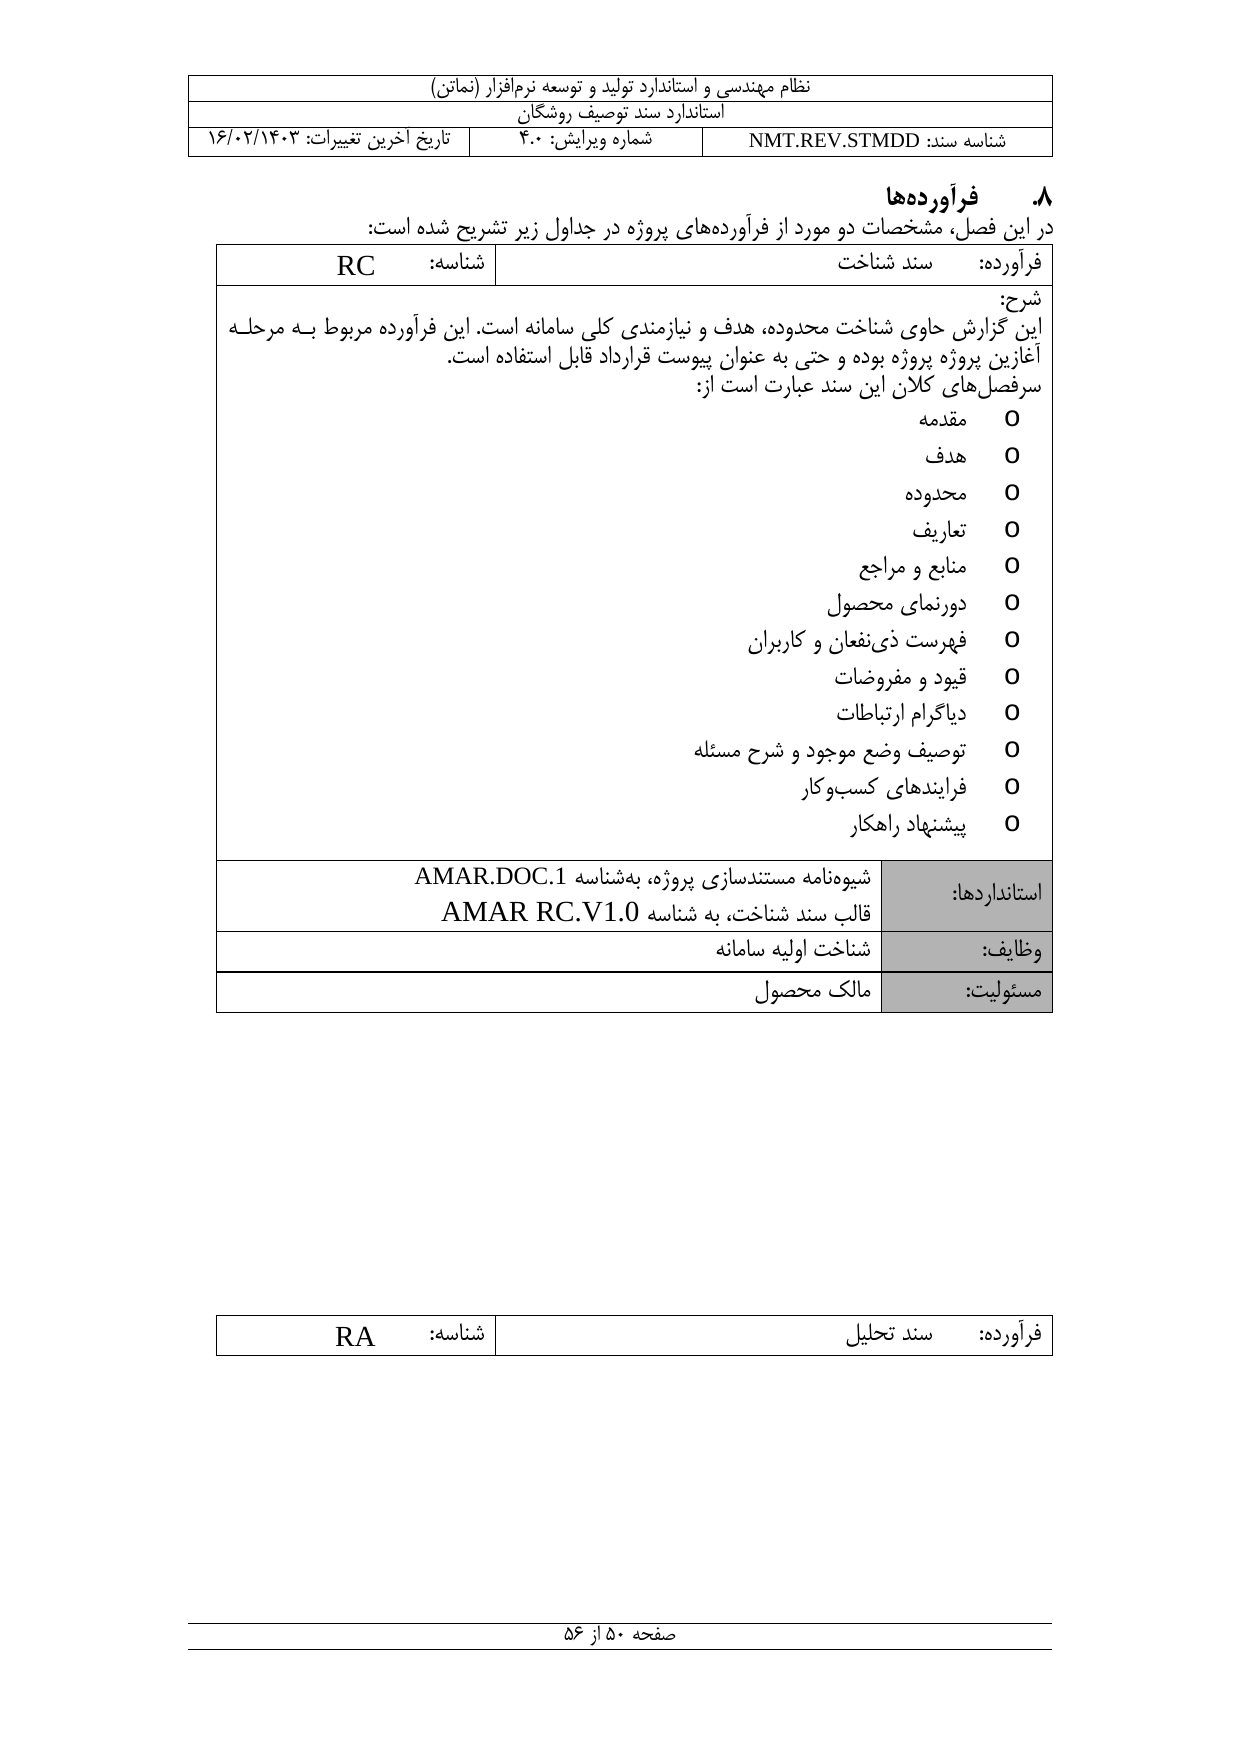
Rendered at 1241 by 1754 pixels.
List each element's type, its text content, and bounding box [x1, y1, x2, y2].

table_cell شيوه‌نامه مستندسازي پروژه، به‌شناسه AMAR.DOC.1 قالب سند شناخت، به شناسه AMAR RC.V1.0 [217, 861, 881, 931]
text ۸. فرآورده‌ها [187, 186, 1053, 215]
table_header سند تحلیل [496, 1316, 943, 1355]
table_header فرآورده: [944, 1316, 1052, 1355]
table_cell وظايف: [882, 932, 1052, 971]
table_cell مسئوليت: [882, 973, 1052, 1012]
table_header شناسه: [387, 245, 495, 285]
table_header فرآورده: [944, 245, 1052, 285]
table_header سند شناخت [496, 245, 943, 285]
table_cell استانداردها: [882, 861, 1052, 931]
text در اين فصل، مشخصات دو مورد از فرآورده‌های پروژه در جداول زیر تشریح شده است: [187, 215, 1053, 244]
table_header شناسه: [387, 1316, 495, 1355]
table_header RA [217, 1316, 387, 1355]
table_cell مالک محصول [217, 973, 881, 1012]
table_cell شرح: اين گزارش حاوي شناخت محدوده، هدف و نیازمندی کلی سامانه است. این فرآورده مربوط به مرحله آغازین پروژه پروژه بوده و حتی به عنوان پیوست قرارداد قابل استفاده است. سرفصل‌های کلان این سند عبارت است از: مقدمه هدف محدوده تعاریف منابع و مراجع دورنمای محصول فهرست ذی‌نفعان و کاربران قیود و مفروضات دیاگرام ارتباطات توصیف وضع موجود و شرح مسئله فرایندهای کسب‌وکار پیشنهاد راهکار [217, 286, 1052, 860]
table_header RC [217, 245, 387, 285]
table_cell شناخت اولیه سامانه [217, 932, 881, 971]
